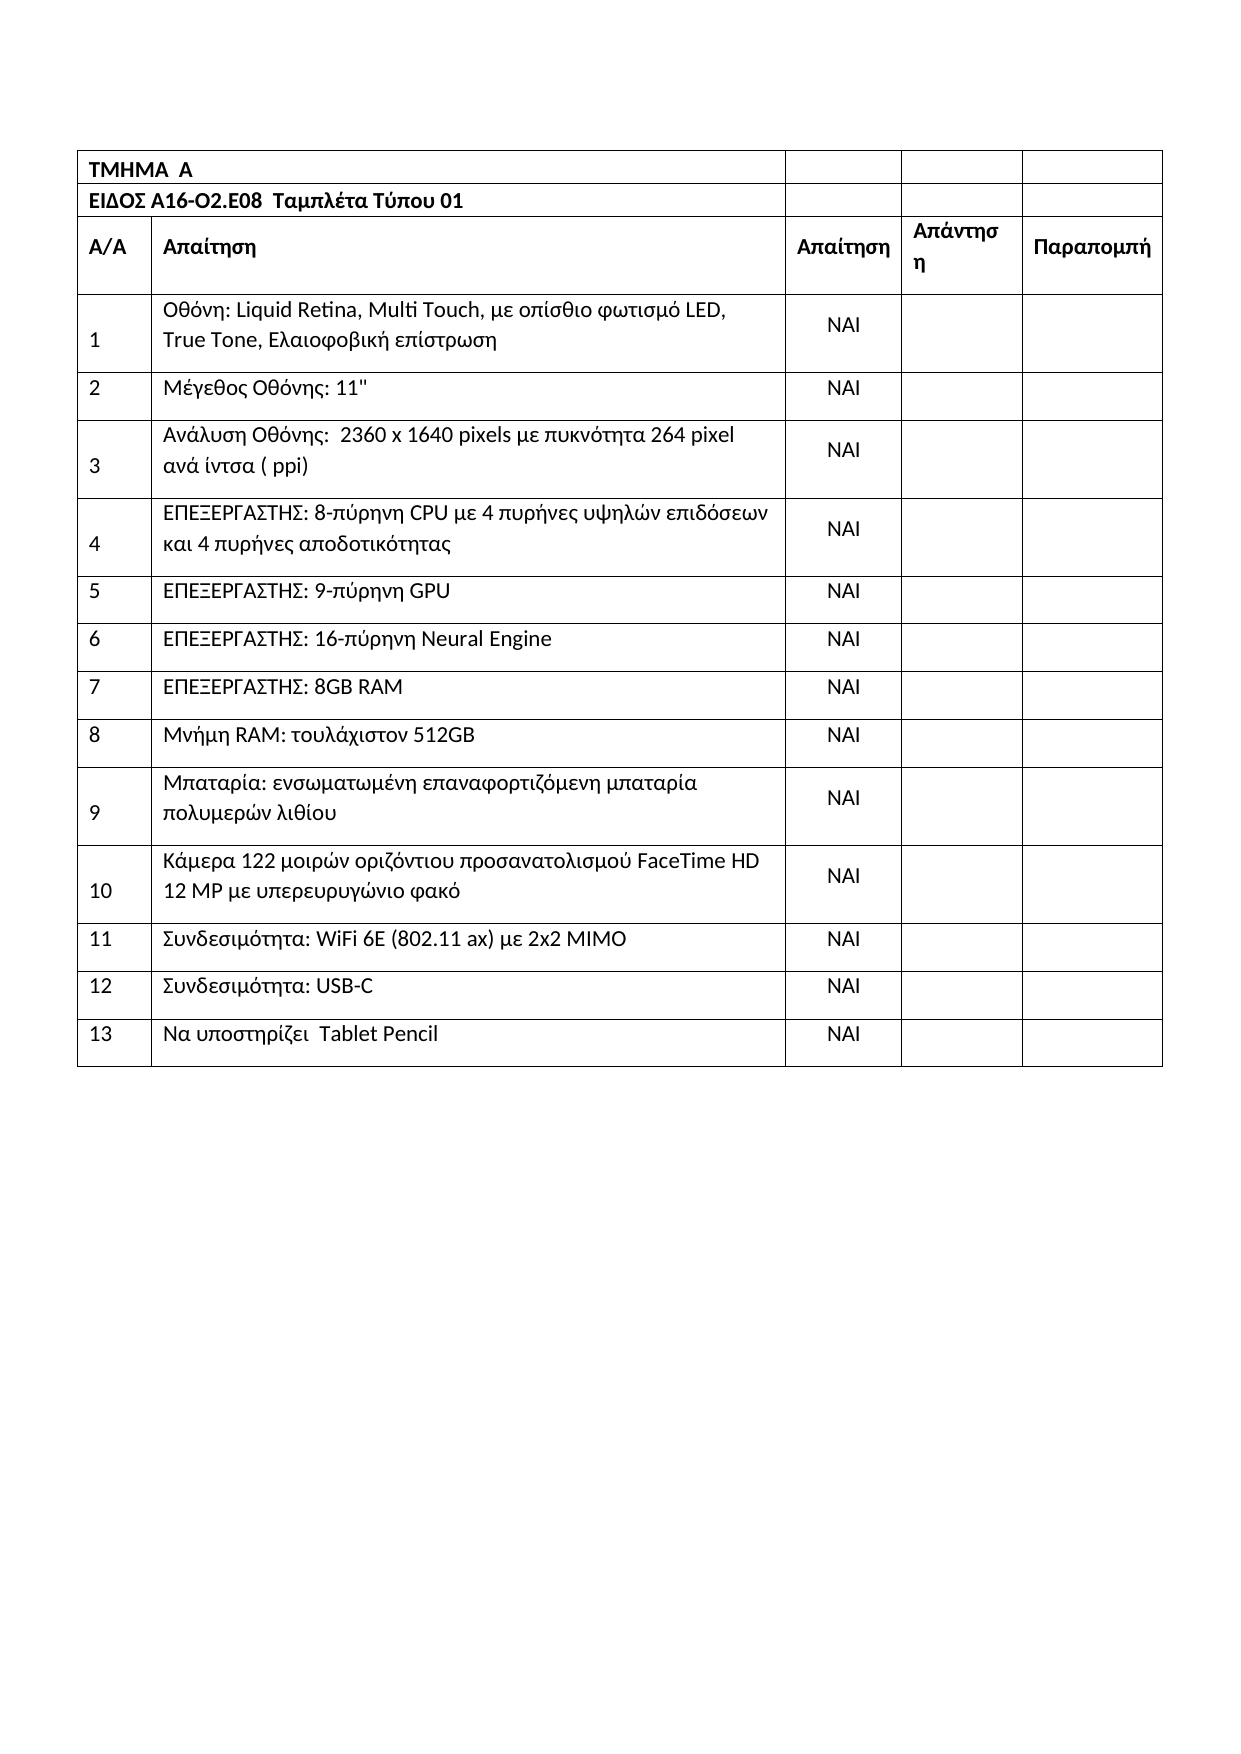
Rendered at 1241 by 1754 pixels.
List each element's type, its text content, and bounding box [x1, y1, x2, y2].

table_cell 2 [78, 373, 151, 419]
table_cell Απάντηση [902, 217, 1022, 294]
table_cell [1023, 499, 1162, 576]
table_cell [1023, 421, 1162, 497]
table_cell ΕΠΕΞΕΡΓΑΣΤΗΣ: 16-πύρηνη Neural Engine [152, 624, 785, 671]
table_cell ΝΑΙ [786, 499, 901, 576]
table_cell [902, 373, 1022, 419]
table_cell [902, 295, 1022, 372]
table_cell [1023, 295, 1162, 372]
table_cell ΕΠΕΞΕΡΓΑΣΤΗΣ: 8-πύρηνη CPU με 4 πυρήνες υψηλών επιδόσεων και 4 πυρήνες αποδοτικότητας [152, 499, 785, 576]
table_cell Ανάλυση Οθόνης: 2360 x 1640 pixels με πυκνότητα 264 pixel ανά ίντσα ( ppi) [152, 421, 785, 497]
table_header [786, 151, 901, 183]
table_cell [1023, 373, 1162, 419]
table_cell ΝΑΙ [786, 720, 901, 767]
table_cell Μνήμη RAM: τουλάχιστον 512GB [152, 720, 785, 767]
table_cell ΝΑΙ [786, 421, 901, 497]
table_header [902, 151, 1022, 183]
table_cell ΝΑΙ [786, 1020, 901, 1066]
table_cell ΕΠΕΞΕΡΓΑΣΤΗΣ: 9-πύρηνη GPU [152, 577, 785, 623]
table_header [1023, 151, 1162, 183]
table_cell ΕΙΔΟΣ Α16-Ο2.Ε08 Ταμπλέτα Τύπου 01 [78, 184, 785, 216]
table_cell Οθόνη: Liquid Retina, Multi Touch, με οπίσθιο φωτισμό LED, True Tone, Ελαιοφοβική επίστρωση [152, 295, 785, 372]
table_cell ΝΑΙ [786, 295, 901, 372]
table_cell [1023, 1020, 1162, 1066]
table_cell [1023, 672, 1162, 719]
table_cell [902, 720, 1022, 767]
table_cell 12 [78, 972, 151, 1018]
table_cell [1023, 924, 1162, 971]
table_cell ΝΑΙ [786, 577, 901, 623]
table_cell [786, 184, 901, 216]
table_cell [902, 184, 1022, 216]
table_cell 7 [78, 672, 151, 719]
table_cell 11 [78, 924, 151, 971]
table_cell Να υποστηρίζει Tablet Pencil [152, 1020, 785, 1066]
table_cell 6 [78, 624, 151, 671]
table_cell ΝΑΙ [786, 768, 901, 845]
table_cell [1023, 577, 1162, 623]
table_cell 1 [78, 295, 151, 372]
table_cell 4 [78, 499, 151, 576]
table_cell 13 [78, 1020, 151, 1066]
table_cell ΝΑΙ [786, 972, 901, 1018]
table_cell ΝΑΙ [786, 624, 901, 671]
table_cell [902, 768, 1022, 845]
table_cell Συνδεσιμότητα: WiFi 6Ε (802.11 ax) με 2x2 MIMO [152, 924, 785, 971]
table_cell Κάμερα 122 μοιρών οριζόντιου προσανατολισμού FaceTime HD 12 MP με υπερευρυγώνιο φακό [152, 846, 785, 923]
table_cell 8 [78, 720, 151, 767]
table_cell ΝΑΙ [786, 373, 901, 419]
table_cell 5 [78, 577, 151, 623]
table_cell Μπαταρία: ενσωματωμένη επαναφορτιζόμενη μπαταρία πολυμερών λιθίου [152, 768, 785, 845]
table_cell Συνδεσιμότητα: USB-C [152, 972, 785, 1018]
table_cell [1023, 972, 1162, 1018]
table_cell Απαίτηση [786, 217, 901, 294]
table_cell [902, 924, 1022, 971]
table_cell 3 [78, 421, 151, 497]
table_cell Παραπομπή [1023, 217, 1162, 294]
table_cell [1023, 768, 1162, 845]
table_cell [902, 972, 1022, 1018]
table_cell Α/Α [78, 217, 151, 294]
table_cell [902, 499, 1022, 576]
table_cell Μέγεθος Οθόνης: 11" [152, 373, 785, 419]
table_cell ΝΑΙ [786, 924, 901, 971]
table_cell [902, 577, 1022, 623]
table_cell [902, 1020, 1022, 1066]
table_cell ΕΠΕΞΕΡΓΑΣΤΗΣ: 8GB RAM [152, 672, 785, 719]
table_cell [902, 672, 1022, 719]
table_cell [1023, 846, 1162, 923]
table_cell [902, 421, 1022, 497]
table_cell [1023, 624, 1162, 671]
table_cell [1023, 720, 1162, 767]
table_cell ΝΑΙ [786, 846, 901, 923]
table_cell 9 [78, 768, 151, 845]
table_cell [1023, 184, 1162, 216]
table_cell [902, 846, 1022, 923]
table_cell [902, 624, 1022, 671]
table_header ΤΜΗΜΑ Α [78, 151, 785, 183]
table_cell Απαίτηση [152, 217, 785, 294]
table_cell 10 [78, 846, 151, 923]
table_cell ΝΑΙ [786, 672, 901, 719]
